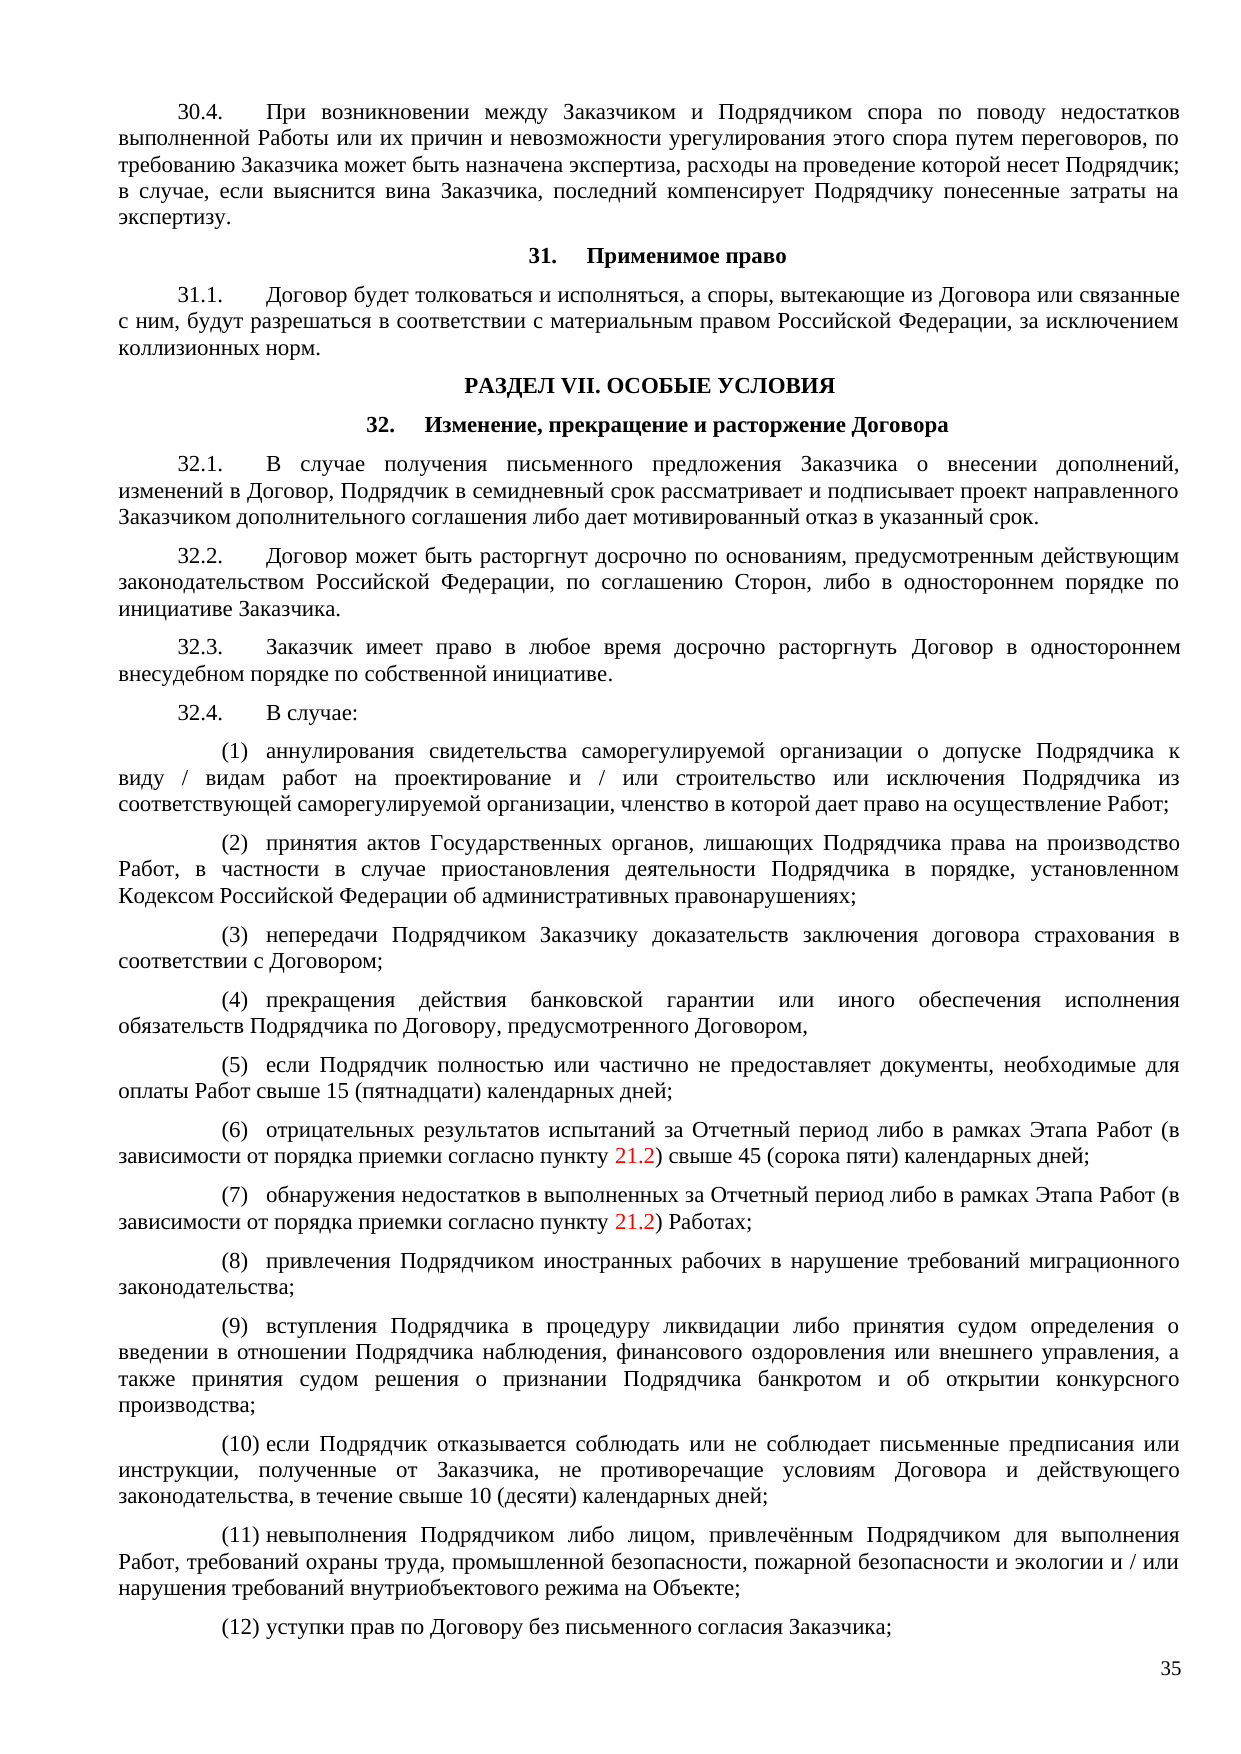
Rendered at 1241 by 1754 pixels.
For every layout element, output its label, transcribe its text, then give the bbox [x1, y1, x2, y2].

text В случае получения письменного предложения Заказчика о внесении дополнений, изменений в Договор, Подрядчик в семидневный срок рассматривает и подписывает проект направленного Заказчиком дополнительного соглашения либо дает мотивированный отказ в указанный срок. [118, 450, 1181, 529]
text В случае: [118, 699, 1181, 725]
text аннулирования свидетельства саморегулируемой организации о допуске Подрядчика к виду / видам работ на проектирование и / или строительство или исключения Подрядчика из соответствующей саморегулируемой организации, членство в которой дает право на осуществление Работ; [118, 737, 1181, 817]
text Заказчик имеет право в любое время досрочно расторгнуть Договор в одностороннем внесудебном порядке по собственной инициативе. [118, 633, 1181, 686]
text уступки прав по Договору без письменного согласия Заказчика; [118, 1613, 1181, 1639]
list РАЗДЕЛ VII. ОСОБЫЕ УСЛОВИЯ [118, 373, 1181, 399]
text если Подрядчик отказывается соблюдать или не соблюдает письменные предписания или инструкции, полученные от Заказчика, не противоречащие условиям Договора и действующего законодательства, в течение свыше 10 (десяти) календарных дней; [118, 1430, 1181, 1509]
text При возникновении между Заказчиком и Подрядчиком спора по поводу недостатков выполненной Работы или их причин и невозможности урегулирования этого спора путем переговоров, по требованию Заказчика может быть назначена экспертиза, расходы на проведение которой несет Подрядчик; в случае, если выяснится вина Заказчика, последний компенсирует Подрядчику понесенные затраты на экспертизу. [118, 98, 1181, 230]
text если Подрядчик полностью или частично не предоставляет документы, необходимые для оплаты Работ свыше 15 (пятнадцати) календарных дней; [118, 1051, 1181, 1104]
text невыполнения Подрядчиком либо лицом, привлечённым Подрядчиком для выполнения Работ, требований охраны труда, промышленной безопасности, пожарной безопасности и экологии и / или нарушения требований внутриобъектового режима на Объекте; [118, 1521, 1181, 1600]
text отрицательных результатов испытаний за Отчетный период либо в рамках Этапа Работ (в зависимости от порядка приемки согласно пункту 21.2) свыше 45 (сорока пяти) календарных дней; [118, 1116, 1181, 1169]
text Применимое право [118, 242, 1181, 268]
text Договор будет толковаться и исполняться, а споры, вытекающие из Договора или связанные с ним, будут разрешаться в соответствии с материальным правом Российской Федерации, за исключением коллизионных норм. [118, 281, 1181, 360]
text обнаружения недостатков в выполненных за Отчетный период либо в рамках Этапа Работ (в зависимости от порядка приемки согласно пункту 21.2) Работах; [118, 1181, 1181, 1234]
text принятия актов Государственных органов, лишающих Подрядчика права на производство Работ, в частности в случае приостановления деятельности Подрядчика в порядке, установленном Кодексом Российской Федерации об административных правонарушениях; [118, 829, 1181, 908]
text непередачи Подрядчиком Заказчику доказательств заключения договора страхования в соответствии с Договором; [118, 921, 1181, 973]
text привлечения Подрядчиком иностранных рабочих в нарушение требований миграционного законодательства; [118, 1247, 1181, 1299]
text Изменение, прекращение и расторжение Договора [118, 411, 1181, 438]
text Договор может быть расторгнут досрочно по основаниям, предусмотренным действующим законодательством Российской Федерации, по соглашению Сторон, либо в одностороннем порядке по инициативе Заказчика. [118, 542, 1181, 621]
text вступления Подрядчика в процедуру ликвидации либо принятия судом определения о введении в отношении Подрядчика наблюдения, финансового оздоровления или внешнего управления, а также принятия судом решения о признании Подрядчика банкротом и об открытии конкурсного производства; [118, 1312, 1181, 1417]
text прекращения действия банковской гарантии или иного обеспечения исполнения обязательств Подрядчика по Договору, предусмотренного Договором, [118, 986, 1181, 1038]
